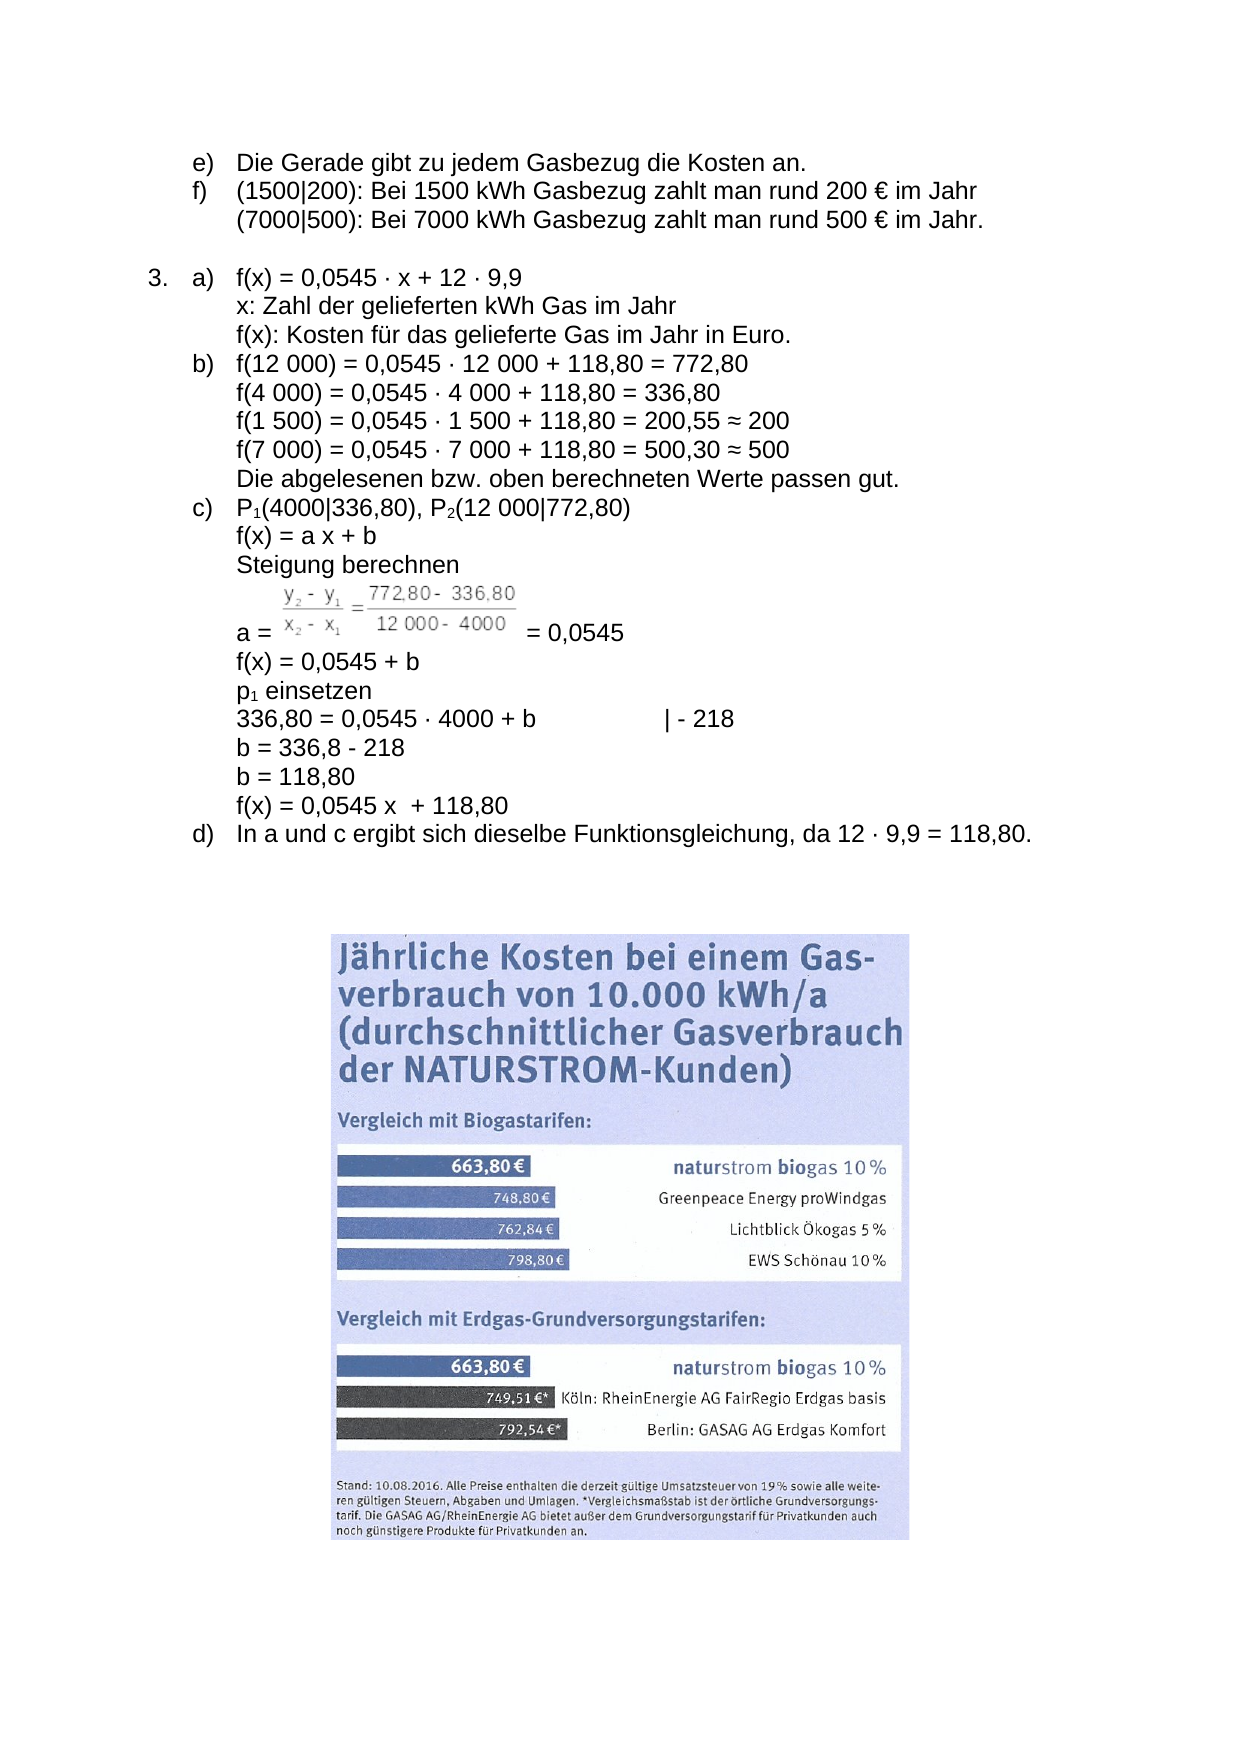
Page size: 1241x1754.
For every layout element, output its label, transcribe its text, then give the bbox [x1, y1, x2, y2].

text p1 einsetzen [236, 676, 1093, 704]
text (7000|500): Bei 7000 kWh Gasbezug zahlt man rund 500 € im Jahr. [236, 205, 1093, 234]
text f(7 000) = 0,0545 ∙ 7 000 + 118,80 = 500,30 ≈ 500 [236, 435, 1093, 464]
text d) In a und c ergibt sich dieselbe Funktionsgleichung, da 12 ∙ 9,9 = 118,80. [192, 819, 1093, 848]
text f(x) = a x + b [236, 521, 1093, 550]
text f(x) = 0,0545 + b [236, 647, 1093, 676]
text f(4 000) = 0,0545 ∙ 4 000 + 118,80 = 336,80 [236, 378, 1093, 406]
text f(x): Kosten für das gelieferte Gas im Jahr in Euro. [236, 320, 1093, 349]
text x: Zahl der gelieferten kWh Gas im Jahr [236, 291, 1093, 320]
text f(x) = 0,0545 x + 118,80 [236, 791, 1093, 819]
text b = 118,80 [236, 762, 1093, 791]
text 3. a) f(x) = 0,0545 ∙ x + 12 ∙ 9,9 [148, 263, 1093, 291]
text Steigung berechnen [236, 550, 1093, 579]
text f(1 500) = 0,0545 ∙ 1 500 + 118,80 = 200,55 ≈ 200 [236, 406, 1093, 435]
text 336,80 = 0,0545 ∙ 4000 + b | - 218 [236, 704, 1093, 733]
text f) (1500|200): Bei 1500 kWh Gasbezug zahlt man rund 200 € im Jahr [192, 176, 1093, 205]
text a = = 0,0545 [236, 579, 1093, 647]
text Die abgelesenen bzw. oben berechneten Werte passen gut. [236, 464, 1093, 493]
text c) P1(4000|336,80), P2(12 000|772,80) [192, 493, 1093, 521]
picture [330, 934, 910, 1540]
text b = 336,8 - 218 [236, 733, 1093, 762]
text b) f(12 000) = 0,0545 ∙ 12 000 + 118,80 = 772,80 [192, 349, 1093, 378]
text e) Die Gerade gibt zu jedem Gasbezug die Kosten an. [192, 148, 1093, 176]
